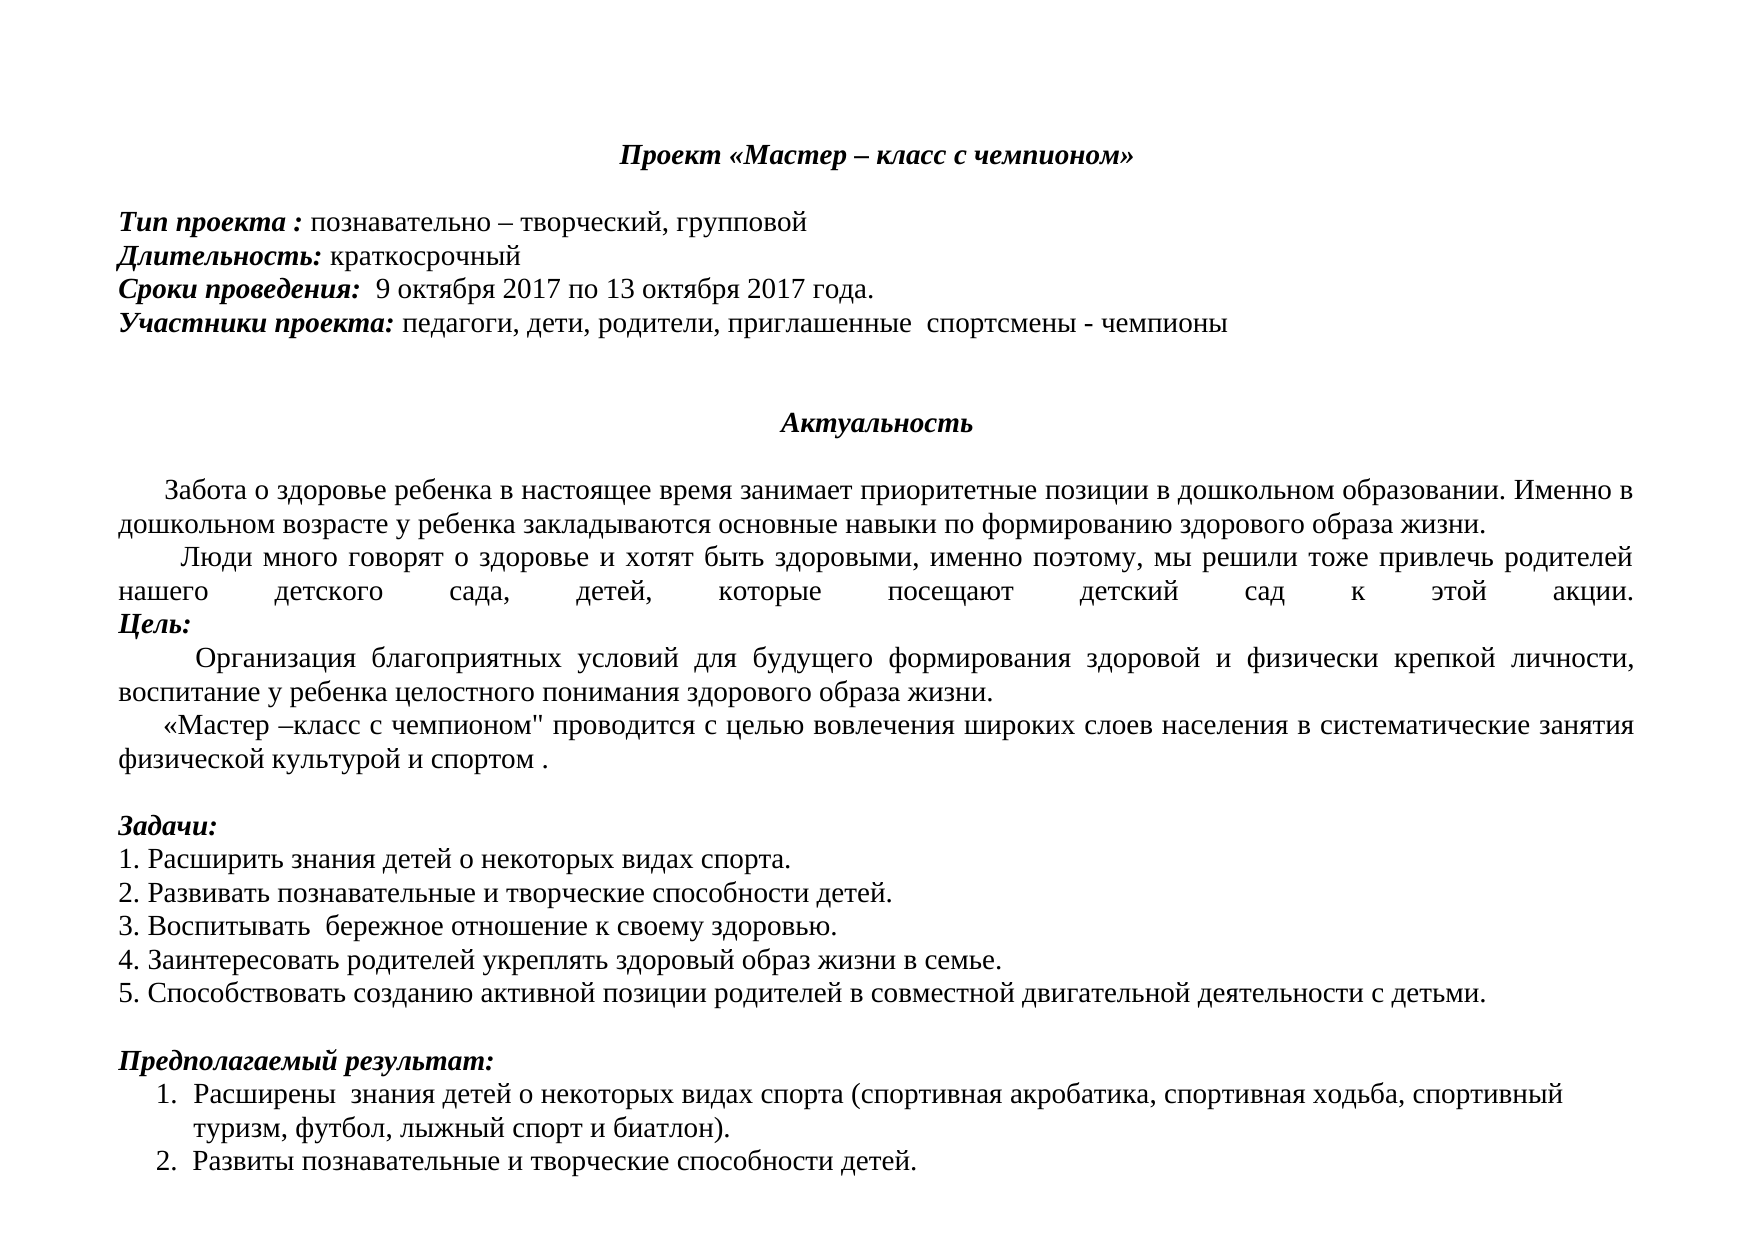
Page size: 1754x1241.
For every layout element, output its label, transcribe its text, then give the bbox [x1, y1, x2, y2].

text Забота о здоровье ребенка в настоящее время занимает приоритетные позиции в дошкольном образовании. Именно в дошкольном возрасте у ребенка закладываются основные навыки по формированию здорового образа жизни. [118, 472, 1636, 539]
text Актуальность [118, 405, 1636, 439]
text Задачи: 1. Расширить знания детей о некоторых видах спорта. [118, 774, 1636, 875]
text Предполагаемый результат: [118, 1043, 1636, 1076]
list Расширены знания детей о некоторых видах спорта (спортивная акробатика, спортивная ходьба, спортивный туризм, футбол, лыжный спорт и биатлон). [156, 1076, 1636, 1143]
text 3. Воспитывать бережное отношение к своему здоровью. [118, 908, 1636, 942]
text 4. Заинтересовать родителей укреплять здоровый образ жизни в семье. [118, 942, 1636, 976]
text Люди много говорят о здоровье и хотят быть здоровыми, именно поэтому, мы решили тоже привлечь родителей нашего детского сада, детей, которые посещают детский сад к этой акции. Цель: Организация благоприятных условий для будущего формирования здоровой и физически крепкой личности, воспитание у ребенка целостного понимания здорового образа жизни. [118, 539, 1636, 707]
text 2. Развиты познавательные и творческие способности детей. [156, 1143, 1636, 1177]
text Проект «Мастер – класс с чемпионом» [118, 137, 1636, 171]
text Участники проекта: педагоги, дети, родители, приглашенные спортсмены - чемпионы [118, 305, 1636, 338]
text Сроки проведения: 9 октября 2017 по 13 октября 2017 года. [118, 271, 1636, 305]
text «Мастер –класс с чемпионом" проводится с целью вовлечения широких слоев населения в систематические занятия физической культурой и спортом . [118, 707, 1636, 774]
text 5. Способствовать созданию активной позиции родителей в совместной двигательной деятельности с детьми. [118, 976, 1636, 1009]
text Длительность: краткосрочный [118, 238, 1636, 271]
text 2. Развивать познавательные и творческие способности детей. [118, 875, 1636, 908]
text Тип проекта : познавательно – творческий, групповой [118, 204, 1636, 238]
